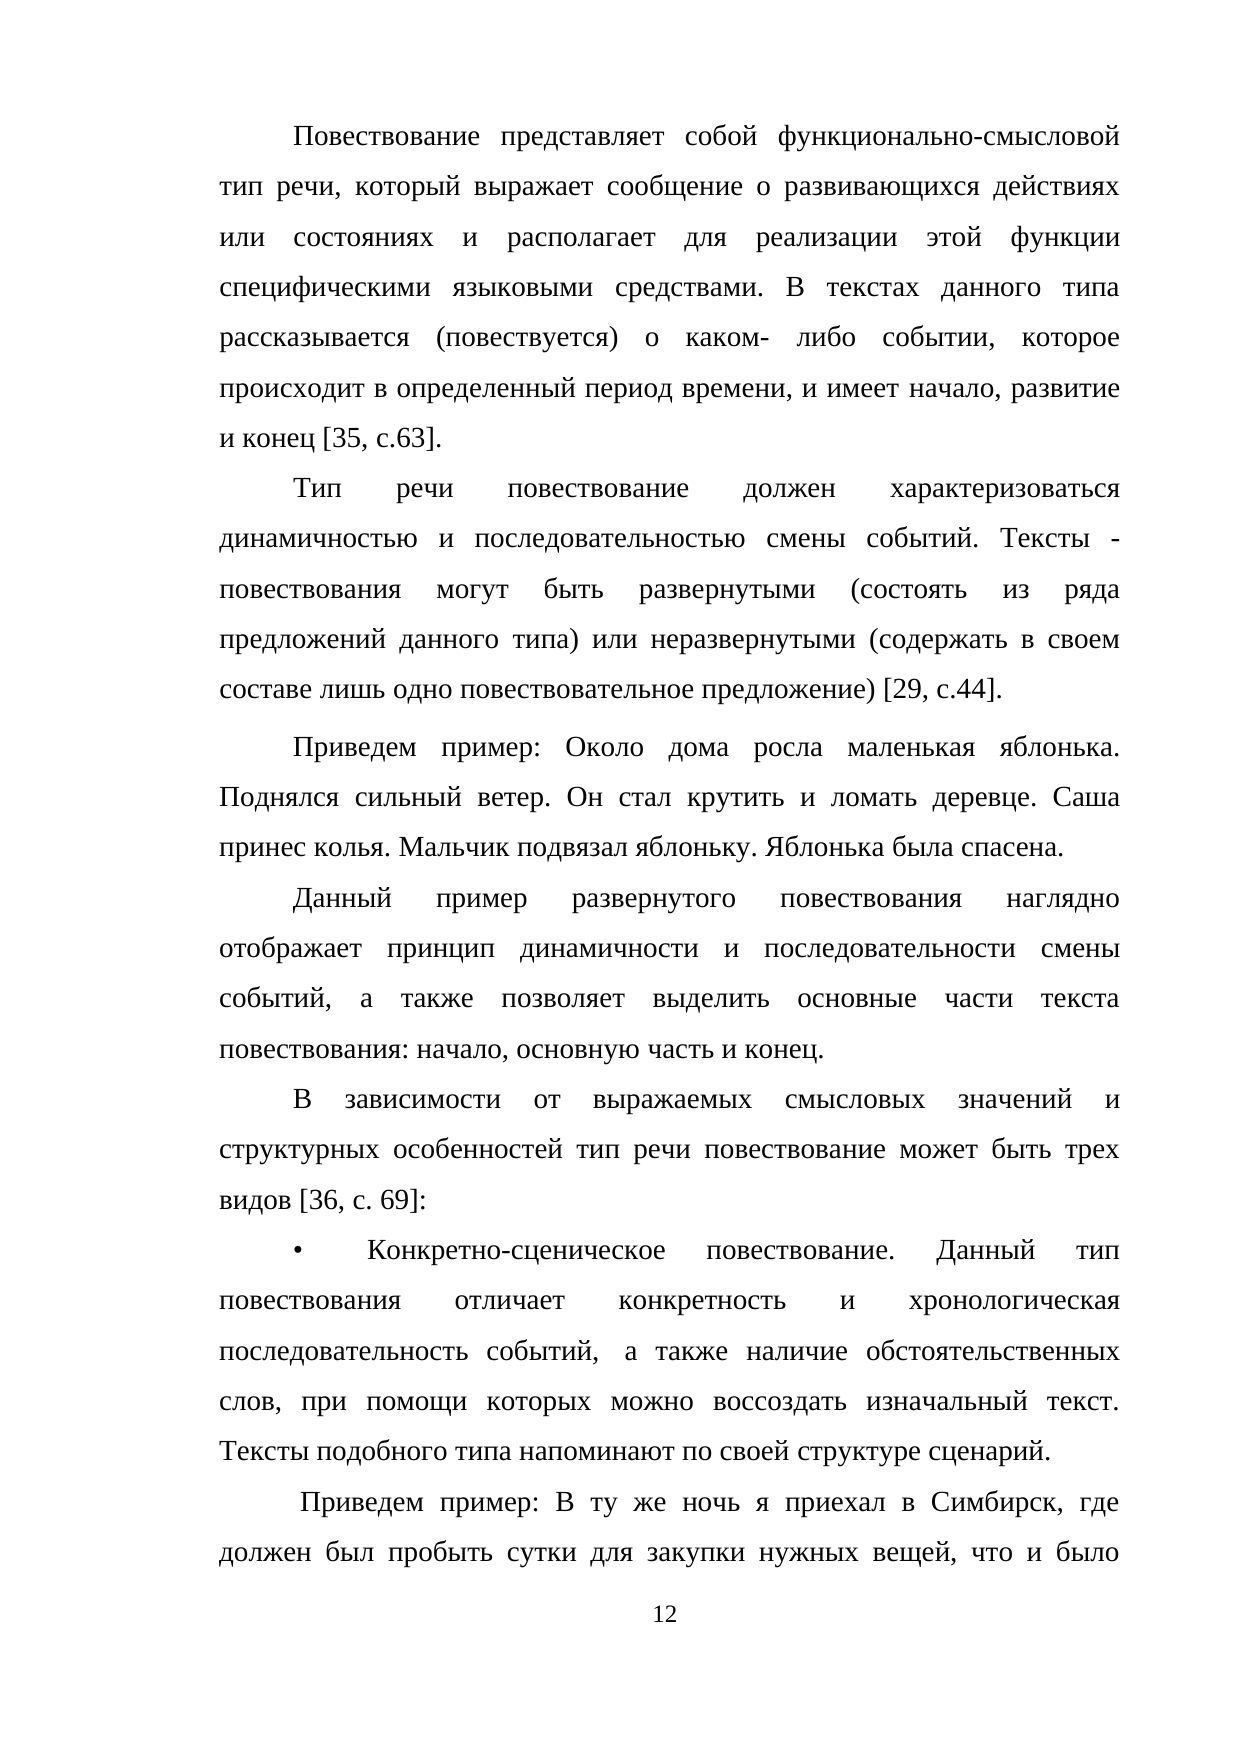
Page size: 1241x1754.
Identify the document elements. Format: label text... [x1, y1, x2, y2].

text Приведем пример: Около дома росла маленькая яблонька. Поднялся сильный ветер. Он стал крутить и ломать деревце. Саша принес колья. Мальчик подвязал яблоньку. Яблонька была спасена. [219, 729, 1120, 863]
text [219, 1484, 1120, 1568]
text В зависимости от выражаемых смысловых значений и структурных особенностей тип речи повествование может быть трех видов [36, с. 69]: [219, 1081, 1120, 1215]
list Конкретно-сценическое повествование. Данный тип повествования отличает конкретность и хронологическая последовательность событий, а также наличие обстоятельственных слов, при помощи которых можно воссоздать изначальный текст. Тексты подобного типа напоминают по своей структуре сценарий. [219, 1232, 1120, 1467]
text Тип речи повествование должен характеризоваться динамичностью и последовательностью смены событий. Тексты - повествования могут быть развернутыми (состоять из ряда предложений данного типа) или неразвернутыми (содержать в своем составе лишь одно повествовательное предложение) [29, с.44]. [219, 470, 1120, 705]
text Повествование представляет собой функционально-смысловой тип речи, который выражает сообщение о развивающихся действиях или состояниях и располагает для реализации этой функции специфическими языковыми средствами. В текстах данного типа рассказывается (повествуется) о каком- либо событии, которое происходит в определенный период времени, и имеет начало, развитие и конец [35, с.63]. [219, 118, 1120, 453]
text Данный пример развернутого повествования наглядно отображает принцип динамичности и последовательности смены событий, а также позволяет выделить основные части текста повествования: начало, основную часть и конец. [219, 880, 1120, 1064]
